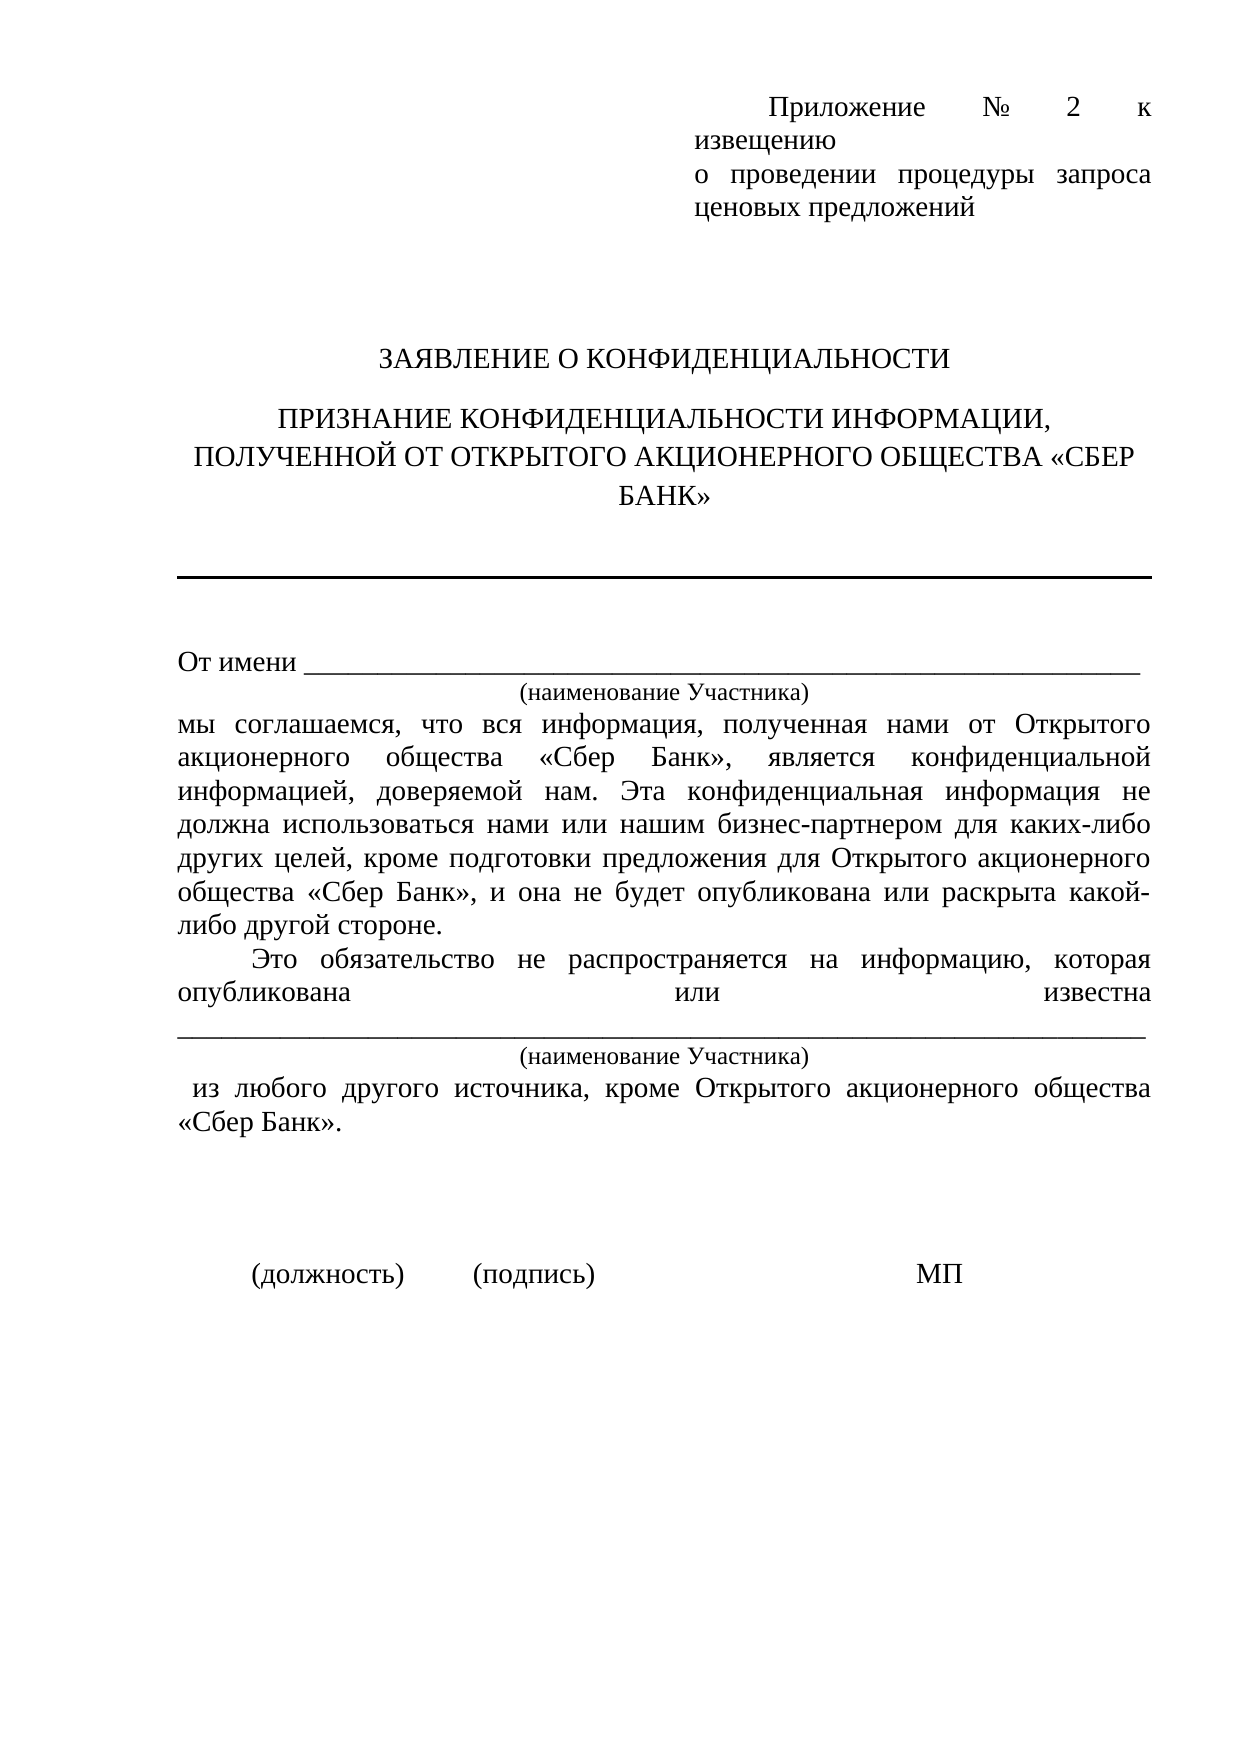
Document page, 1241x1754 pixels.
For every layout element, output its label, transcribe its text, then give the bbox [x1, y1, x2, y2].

text ЗАЯВЛЕНИЕ О КОНФИДЕНЦИАЛЬНОСТИ [177, 342, 1152, 375]
text (должность) (подпись) МП [177, 1256, 1152, 1289]
text От имени _________________________________________________________ [177, 644, 1152, 677]
text (наименование Участника) [177, 677, 1152, 706]
text ПРИЗНАНИЕ КОНФИДЕНЦИАЛЬНОСТИ ИНФОРМАЦИИ, ПОЛУЧЕННОЙ ОТ ОТКРЫТОГО АКЦИОНЕРНОГО ОБЩЕСТВА «СБЕР БАНК» [177, 401, 1152, 576]
text из любого другого источника, кроме Открытого акционерного общества «Сбер Банк». [177, 1070, 1152, 1137]
text (наименование Участника) [177, 1041, 1152, 1070]
text Это обязательство не распространяется на информацию, которая опубликована или известна __________________________________________________________________ [177, 941, 1152, 1041]
text Приложение № 2 к извещению о проведении процедуры запроса ценовых предложений [694, 89, 1152, 223]
text мы соглашаемся, что вся информация, полученная нами от Открытого акционерного общества «Сбер Банк», является конфиденциальной информацией, доверяемой нам. Эта конфиденциальная информация не должна использоваться нами или нашим бизнес-партнером для каких-либо других целей, кроме подготовки предложения для Открытого акционерного общества «Сбер Банк», и она не будет опубликована или раскрыта какой-либо другой стороне. [177, 706, 1152, 941]
